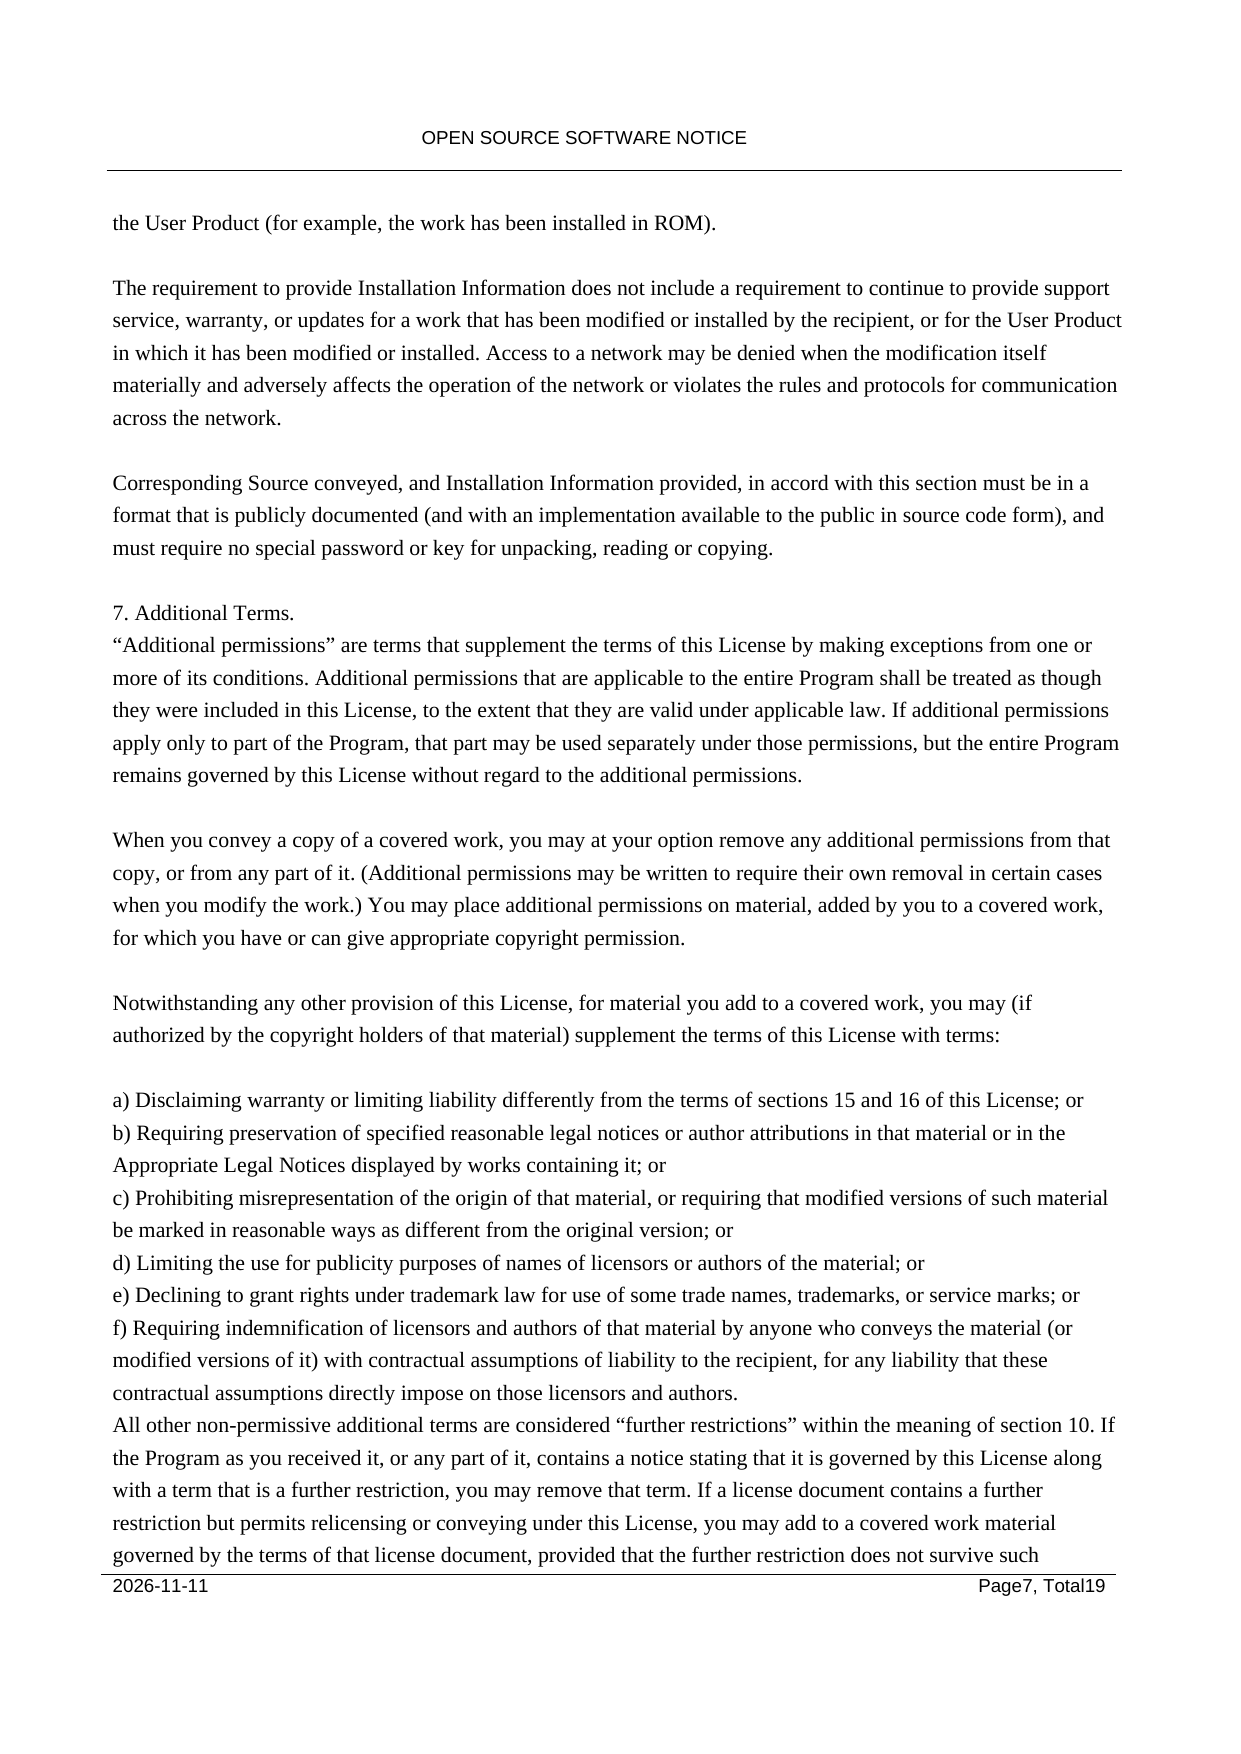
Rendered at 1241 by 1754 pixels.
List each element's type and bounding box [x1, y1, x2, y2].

text [112, 206, 1128, 1571]
